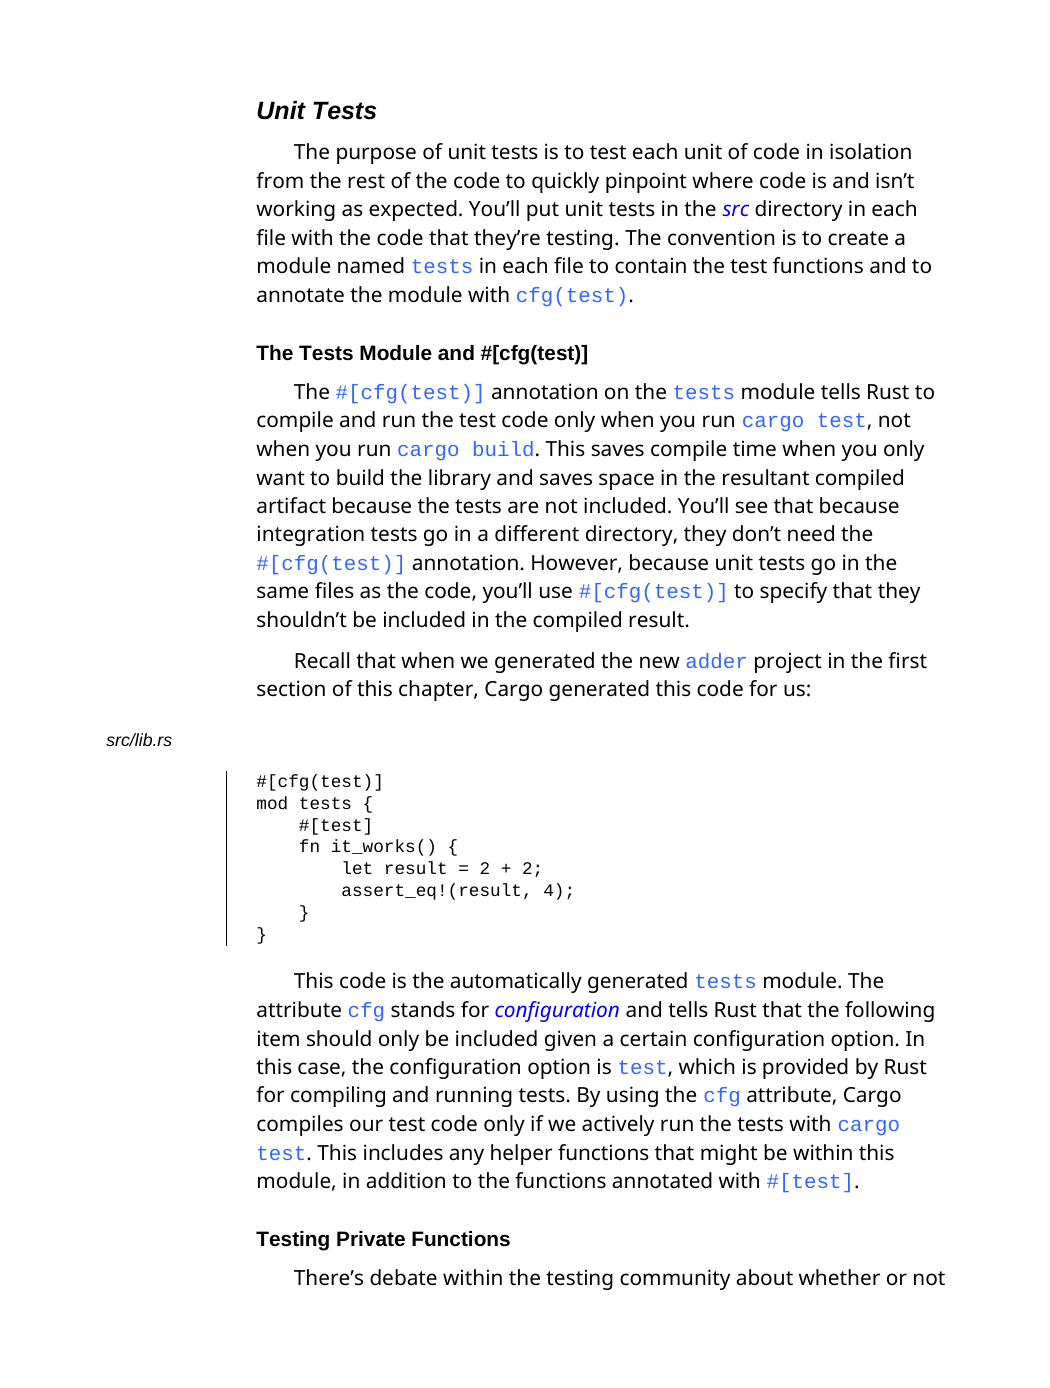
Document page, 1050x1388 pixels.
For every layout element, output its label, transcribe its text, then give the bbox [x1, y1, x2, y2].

text src/lib.rs [106, 728, 950, 750]
text The #[cfg(test)] annotation on the tests module tells Rust to compile and run the test code only when you run cargo test, not when you run cargo build. This saves compile time when you only want to build the library and saves space in the resultant compiled artifact because the tests are not included. You’ll see that because integration tests go in a different directory, they don’t need the #[cfg(test)] annotation. However, because unit tests go in the same files as the code, you’ll use #[cfg(test)] to specify that they shouldn’t be included in the compiled result. [256, 377, 950, 633]
text } [227, 902, 950, 924]
text The purpose of unit tests is to test each unit of code in isolation from the rest of the code to quickly pinpoint where code is and isn’t working as expected. You’ll put unit tests in the src directory in each file with the code that they’re testing. The convention is to create a module named tests in each file to contain the test functions and to annotate the module with cfg(test). [256, 137, 950, 308]
text Recall that when we generated the new adder project in the first section of this chapter, Cargo generated this code for us: [256, 646, 950, 703]
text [256, 1263, 950, 1292]
text fn it_works() { [227, 836, 950, 858]
text This code is the automatically generated tests module. The attribute cfg stands for configuration and tells Rust that the following item should only be included given a certain configuration option. In this case, the configuration option is test, which is provided by Rust for compiling and running tests. By using the cfg attribute, Cargo compiles our test code only if we actively run the tests with cargo test. This includes any helper functions that might be within this module, in addition to the functions annotated with #[test]. [256, 967, 950, 1195]
text Unit Tests [256, 94, 950, 125]
text assert_eq!(result, 4); [227, 880, 950, 902]
text The Tests Module and #[cfg(test)] [256, 333, 950, 364]
text #[test] [227, 814, 950, 836]
text } [227, 924, 950, 946]
text Testing Private Functions [256, 1220, 950, 1251]
text #[cfg(test)] [227, 771, 950, 793]
text mod tests { [227, 793, 950, 814]
text let result = 2 + 2; [227, 858, 950, 880]
